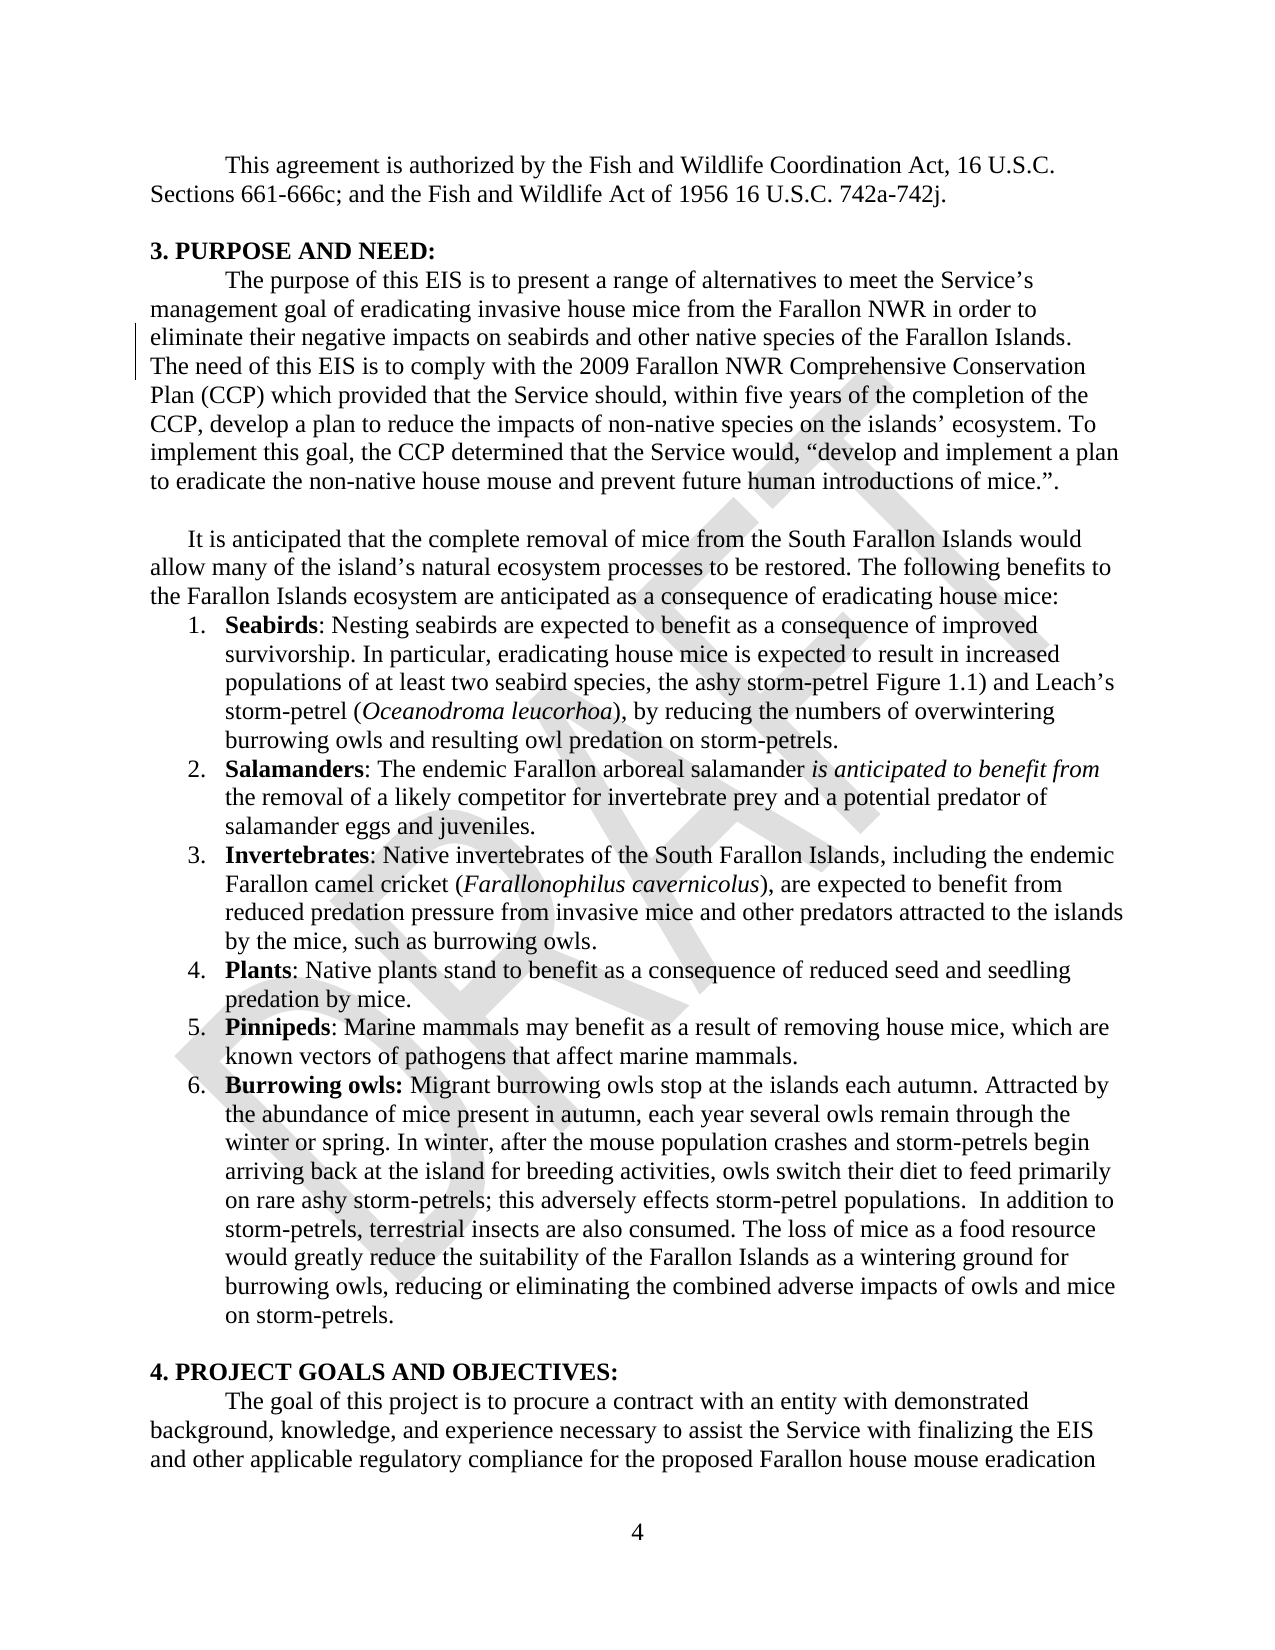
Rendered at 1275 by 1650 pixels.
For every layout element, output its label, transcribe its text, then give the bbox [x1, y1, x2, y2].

text The purpose of this EIS is to present a range of alternatives to meet the Service’s management goal of eradicating invasive house mice from the Farallon NWR in order to eliminate their negative impacts on seabirds and other native species of the Farallon Islands. [150, 265, 1125, 351]
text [150, 1386, 1125, 1472]
list Burrowing owls: Migrant burrowing owls stop at the islands each autumn. Attracted by the abundance of mice present in autumn, each year several owls remain through the winter or spring. In winter, after the mouse population crashes and storm-petrels begin arriving back at the island for breeding activities, owls switch their diet to feed primarily on rare ashy storm-petrels; this adversely effects storm-petrel populations. In addition to storm-petrels, terrestrial insects are also consumed. The loss of mice as a food resource would greatly reduce the suitability of the Farallon Islands as a wintering ground for burrowing owls, reducing or eliminating the combined adverse impacts of owls and mice on storm-petrels. [187, 1070, 1125, 1329]
list Salamanders: The endemic Farallon arboreal salamander is anticipated to benefit from the removal of a likely competitor for invertebrate prey and a potential predator of salamander eggs and juveniles. [187, 754, 1125, 840]
text This agreement is authorized by the Fish and Wildlife Coordination Act, 16 U.S.C. Sections 661-666c; and the Fish and Wildlife Act of 1956 16 U.S.C. 742a-742j. [150, 150, 1125, 207]
text 3. PURPOSE AND NEED: [150, 236, 1125, 265]
list Seabirds: Nesting seabirds are expected to benefit as a consequence of improved survivorship. In particular, eradicating house mice is expected to result in increased populations of at least two seabird species, the ashy storm-petrel Figure 1.1) and Leach’s storm-petrel (Oceanodroma leucorhoa), by reducing the numbers of overwintering burrowing owls and resulting owl predation on storm-petrels. [187, 610, 1125, 754]
text 4. PROJECT GOALS AND OBJECTIVES: [150, 1357, 1125, 1386]
list Invertebrates: Native invertebrates of the South Farallon Islands, including the endemic Farallon camel cricket (Farallonophilus cavernicolus), are expected to benefit from reduced predation pressure from invasive mice and other predators attracted to the islands by the mice, such as burrowing owls. [187, 840, 1125, 955]
text It is anticipated that the complete removal of mice from the South Farallon Islands would allow many of the island’s natural ecosystem processes to be restored. The following benefits to the Farallon Islands ecosystem are anticipated as a consequence of eradicating house mice: [150, 524, 1125, 610]
list Pinnipeds: Marine mammals may benefit as a result of removing house mice, which are known vectors of pathogens that affect marine mammals. [187, 1012, 1125, 1070]
list Plants: Native plants stand to benefit as a consequence of reduced seed and seedling predation by mice. [187, 955, 1125, 1012]
text The need of this EIS is to comply with the 2009 Farallon NWR Comprehensive Conservation Plan (CCP) which provided that the Service should, within five years of the completion of the CCP, develop a plan to reduce the impacts of non-native species on the islands’ ecosystem. To implement this goal, the CCP determined that the Service would, “develop and implement a plan to eradicate the non-native house mouse and prevent future human introductions of mice.”. [150, 351, 1125, 495]
